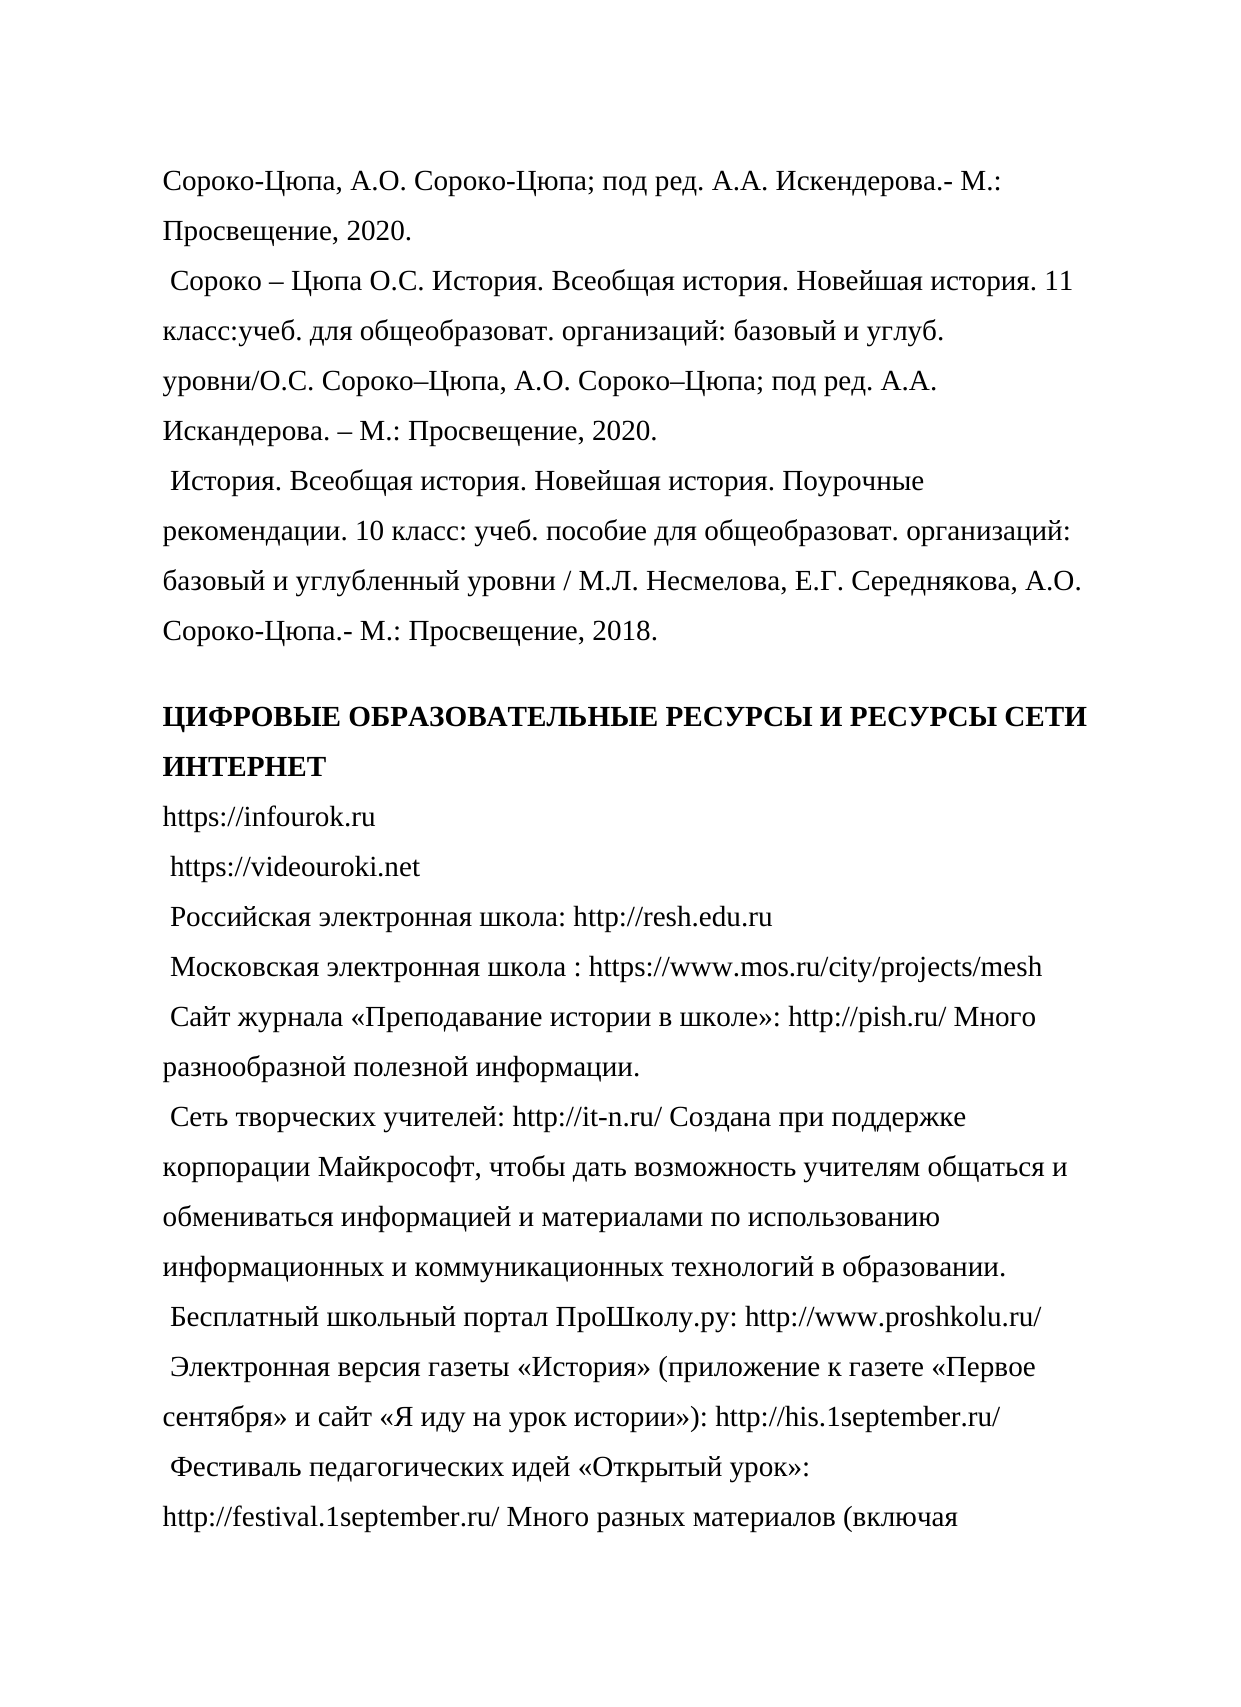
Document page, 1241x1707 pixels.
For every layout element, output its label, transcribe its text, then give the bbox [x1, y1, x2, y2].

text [162, 786, 1090, 1536]
text ЦИФРОВЫЕ ОБРАЗОВАТЕЛЬНЫЕ РЕСУРСЫ И РЕСУРСЫ СЕТИ ИНТЕРНЕТ [162, 686, 1090, 786]
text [162, 150, 1090, 650]
